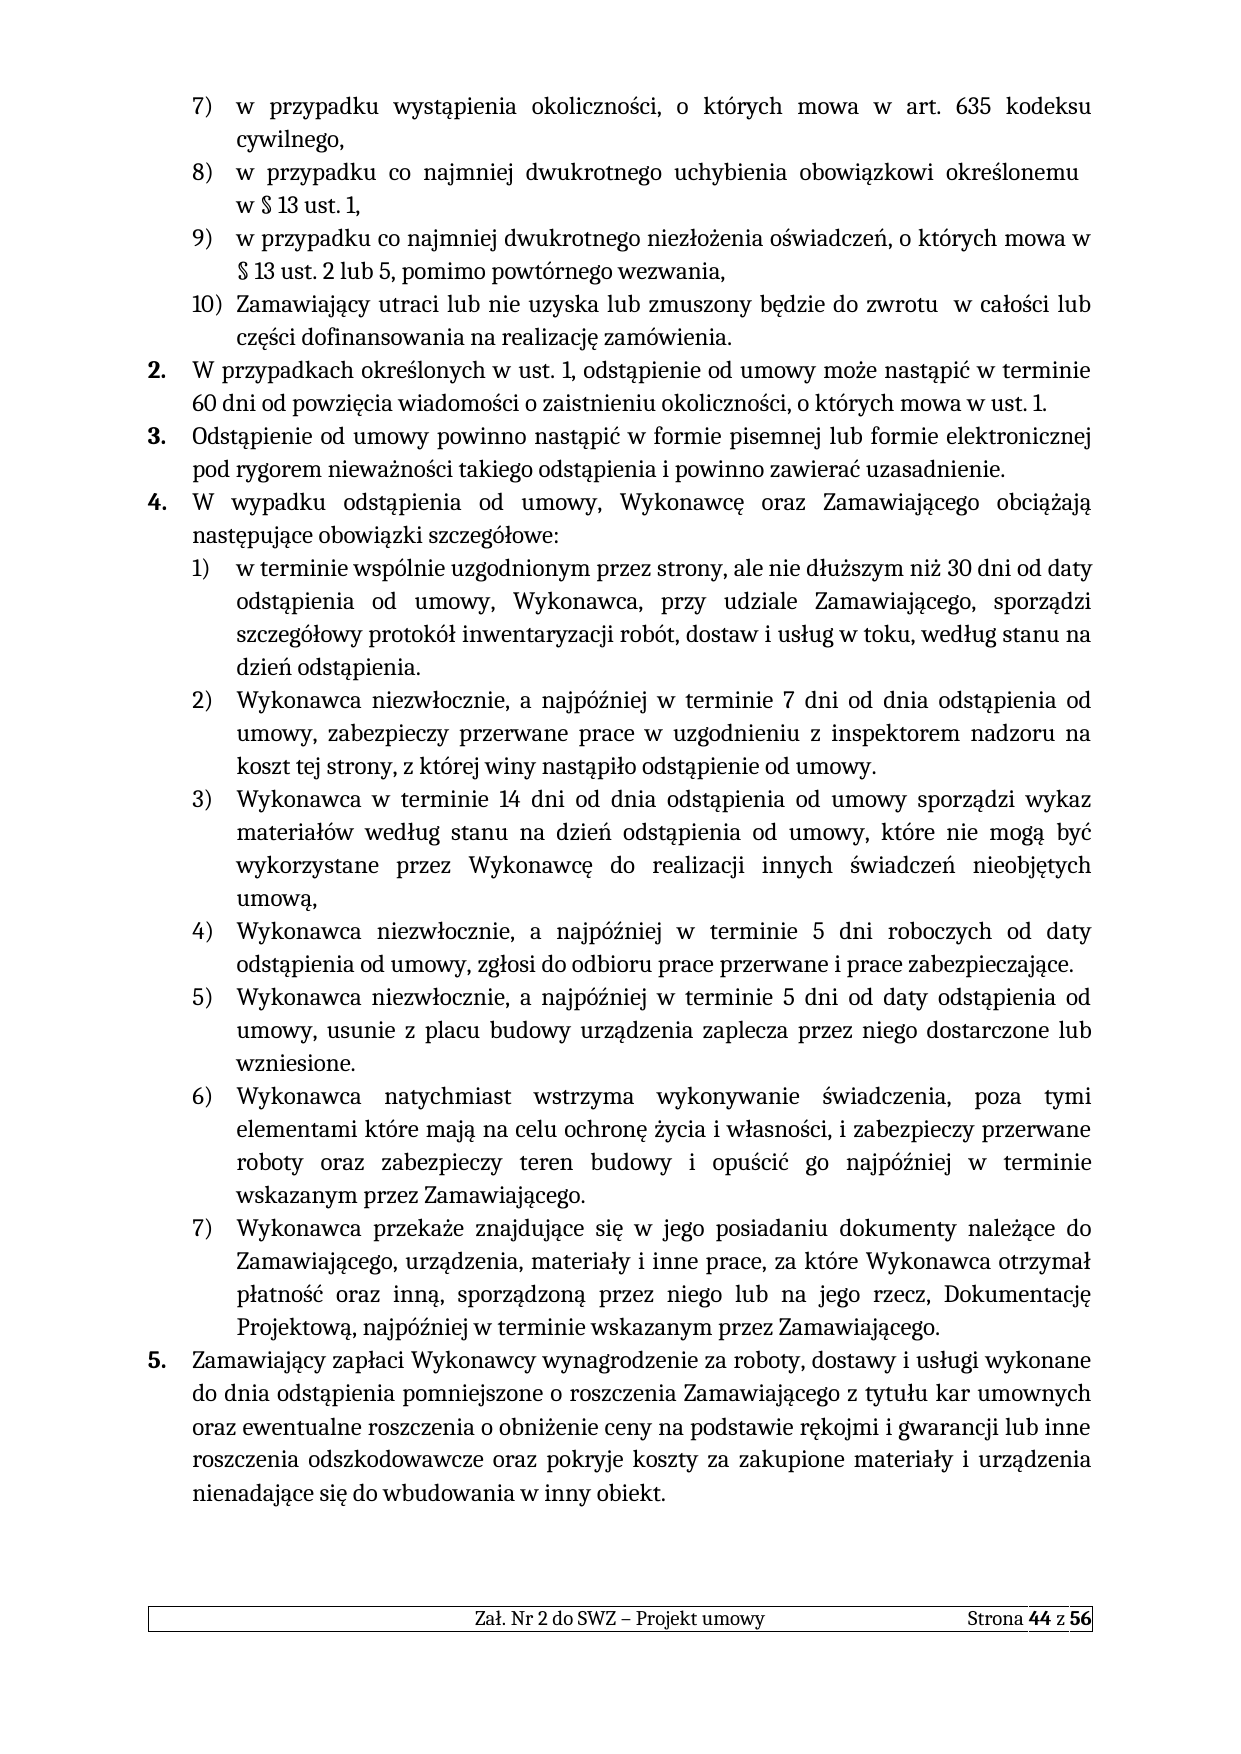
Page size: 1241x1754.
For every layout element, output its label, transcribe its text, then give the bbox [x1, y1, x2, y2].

list Zamawiający utraci lub nie uzyska lub zmuszony będzie do zwrotu w całości lub części dofinansowania na realizację zamówienia. [192, 290, 1092, 351]
list Wykonawca niezwłocznie, a najpóźniej w terminie 5 dni roboczych od daty odstąpienia od umowy, zgłosi do odbioru prace przerwane i prace zabezpieczające. [192, 917, 1092, 979]
list Wykonawca niezwłocznie, a najpóźniej w terminie 7 dni od dnia odstąpienia od umowy, zabezpieczy przerwane prace w uzgodnieniu z inspektorem nadzoru na koszt tej strony, z której winy nastąpiło odstąpienie od umowy. [192, 686, 1092, 781]
list Wykonawca przekaże znajdujące się w jego posiadaniu dokumenty należące do Zamawiającego, urządzenia, materiały i inne prace, za które Wykonawca otrzymał płatność oraz inną, sporządzoną przez niego lub na jego rzecz, Dokumentację Projektową, najpóźniej w terminie wskazanym przez Zamawiającego. [192, 1214, 1092, 1342]
list Wykonawca w terminie 14 dni od dnia odstąpienia od umowy sporządzi wykaz materiałów według stanu na dzień odstąpienia od umowy, które nie mogą być wykorzystane przez Wykonawcę do realizacji innych świadczeń nieobjętych umową, [192, 785, 1092, 913]
list w przypadku co najmniej dwukrotnego uchybienia obowiązkowi określonemu w § 13 ust. 1, [192, 158, 1092, 219]
list w przypadku wystąpienia okoliczności, o których mowa w art. 635 kodeksu cywilnego, [192, 92, 1092, 153]
list Wykonawca natychmiast wstrzyma wykonywanie świadczenia, poza tymi elementami które mają na celu ochronę życia i własności, i zabezpieczy przerwane roboty oraz zabezpieczy teren budowy i opuścić go najpóźniej w terminie wskazanym przez Zamawiającego. [192, 1082, 1092, 1210]
list Zamawiający zapłaci Wykonawcy wynagrodzenie za roboty, dostawy i usługi wykonane do dnia odstąpienia pomniejszone o roszczenia Zamawiającego z tytułu kar umownych oraz ewentualne roszczenia o obniżenie ceny na podstawie rękojmi i gwarancji lub inne roszczenia odszkodowawcze oraz pokryje koszty za zakupione materiały i urządzenia nienadające się do wbudowania w inny obiekt. [148, 1346, 1092, 1507]
list w przypadku co najmniej dwukrotnego niezłożenia oświadczeń, o których mowa w § 13 ust. 2 lub 5, pomimo powtórnego wezwania, [192, 224, 1092, 285]
list Wykonawca niezwłocznie, a najpóźniej w terminie 5 dni od daty odstąpienia od umowy, usunie z placu budowy urządzenia zaplecza przez niego dostarczone lub wzniesione. [192, 983, 1092, 1078]
list w terminie wspólnie uzgodnionym przez strony, ale nie dłuższym niż 30 dni od daty odstąpienia od umowy, Wykonawca, przy udziale Zamawiającego, sporządzi szczegółowy protokół inwentaryzacji robót, dostaw i usług w toku, według stanu na dzień odstąpienia. [192, 554, 1092, 682]
list W przypadkach określonych w ust. 1, odstąpienie od umowy może nastąpić w terminie 60 dni od powzięcia wiadomości o zaistnieniu okoliczności, o których mowa w ust. 1. [148, 356, 1092, 417]
list Odstąpienie od umowy powinno nastąpić w formie pisemnej lub formie elektronicznej pod rygorem nieważności takiego odstąpienia i powinno zawierać uzasadnienie. [148, 422, 1092, 483]
list W wypadku odstąpienia od umowy, Wykonawcę oraz Zamawiającego obciążają następujące obowiązki szczegółowe: [148, 488, 1092, 549]
